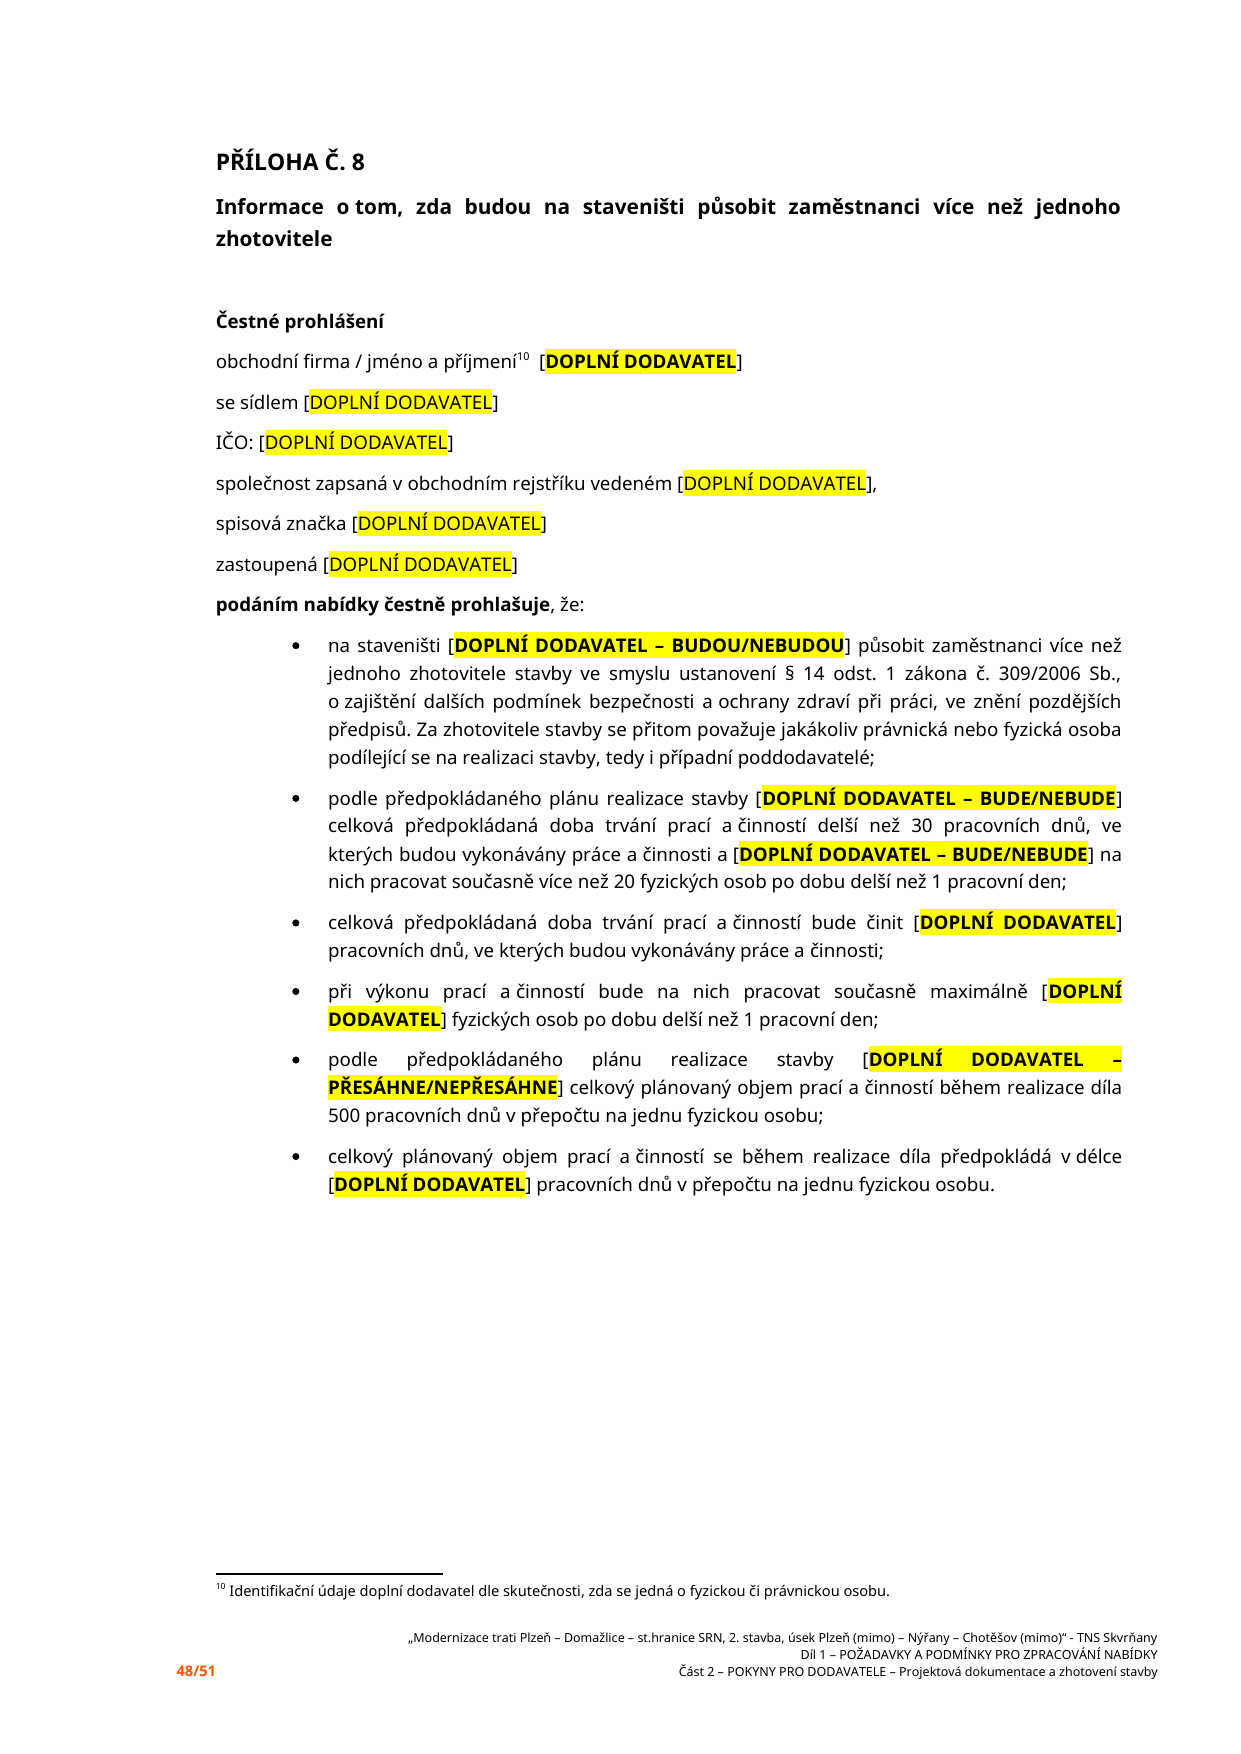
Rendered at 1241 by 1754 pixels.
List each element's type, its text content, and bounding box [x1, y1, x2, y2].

text obchodní firma / jméno a příjmení [DOPLNÍ DODAVATEL] [216, 348, 1122, 374]
text Čestné prohlášení [216, 308, 1122, 333]
text společnost zapsaná v obchodním rejstříku vedeném [DOPLNÍ DODAVATEL], [216, 470, 683, 496]
text podle předpokládaného plánu realizace stavby [DOPLNÍ DODAVATEL – BUDE/NEBUDE] celková předpokládaná doba trvání prací a činností delší než 30 pracovních dnů, ve kterých budou vykonávány práce a činnosti a [DOPLNÍ DODAVATEL – BUDE/NEBUDE] na nich pracovat současně více než 20 fyzických osob po dobu delší než 1 pracovní den; [292, 785, 1122, 894]
text podáním nabídky čestně prohlašuje, že: [216, 592, 1122, 617]
text IČO: [DOPLNÍ DODAVATEL] [216, 429, 1122, 455]
text při výkonu prací a činností bude na nich pracovat současně maximálně [DOPLNÍ DODAVATEL] fyzických osob po dobu delší než 1 pracovní den; [292, 978, 1122, 1031]
text zastoupená [DOPLNÍ DODAVATEL] [216, 551, 329, 577]
text se sídlem [DOPLNÍ DODAVATEL] [492, 389, 1122, 414]
text na staveništi [DOPLNÍ DODAVATEL – BUDOU/NEBUDOU] působit zaměstnanci více než jednoho zhotovitele stavby ve smyslu ustanovení § 14 odst. 1 zákona č. 309/2006 Sb., o zajištění dalších podmínek bezpečnosti a ochrany zdraví při práci, ve znění pozdějších předpisů. Za zhotovitele stavby se přitom považuje jakákoliv právnická nebo fyzická osoba podílející se na realizaci stavby, tedy i případní poddodavatelé; [292, 632, 1122, 770]
text společnost zapsaná v obchodním rejstříku vedeném [DOPLNÍ DODAVATEL], [866, 470, 1122, 496]
text spisová značka [DOPLNÍ DODAVATEL] [216, 511, 358, 536]
text zastoupená [DOPLNÍ DODAVATEL] [512, 551, 1122, 577]
text spisová značka [DOPLNÍ DODAVATEL] [541, 511, 1122, 536]
text se sídlem [DOPLNÍ DODAVATEL] [216, 389, 309, 414]
text Příloha č. 8 [216, 146, 1122, 177]
text celková předpokládaná doba trvání prací a činností bude činit [DOPLNÍ DODAVATEL] pracovních dnů, ve kterých budou vykonávány práce a činnosti; [292, 909, 1122, 963]
text podle předpokládaného plánu realizace stavby [DOPLNÍ DODAVATEL – PŘESÁHNE/NEPŘESÁHNE] celkový plánovaný objem prací a činností během realizace díla 500 pracovních dnů v přepočtu na jednu fyzickou osobu; [292, 1046, 1122, 1128]
text Informace o tom, zda budou na staveništi působit zaměstnanci více než jednoho zhotovitele [216, 192, 1122, 252]
text celkový plánovaný objem prací a činností se během realizace díla předpokládá v délce [DOPLNÍ DODAVATEL] pracovních dnů v přepočtu na jednu fyzickou osobu. [292, 1143, 1122, 1197]
